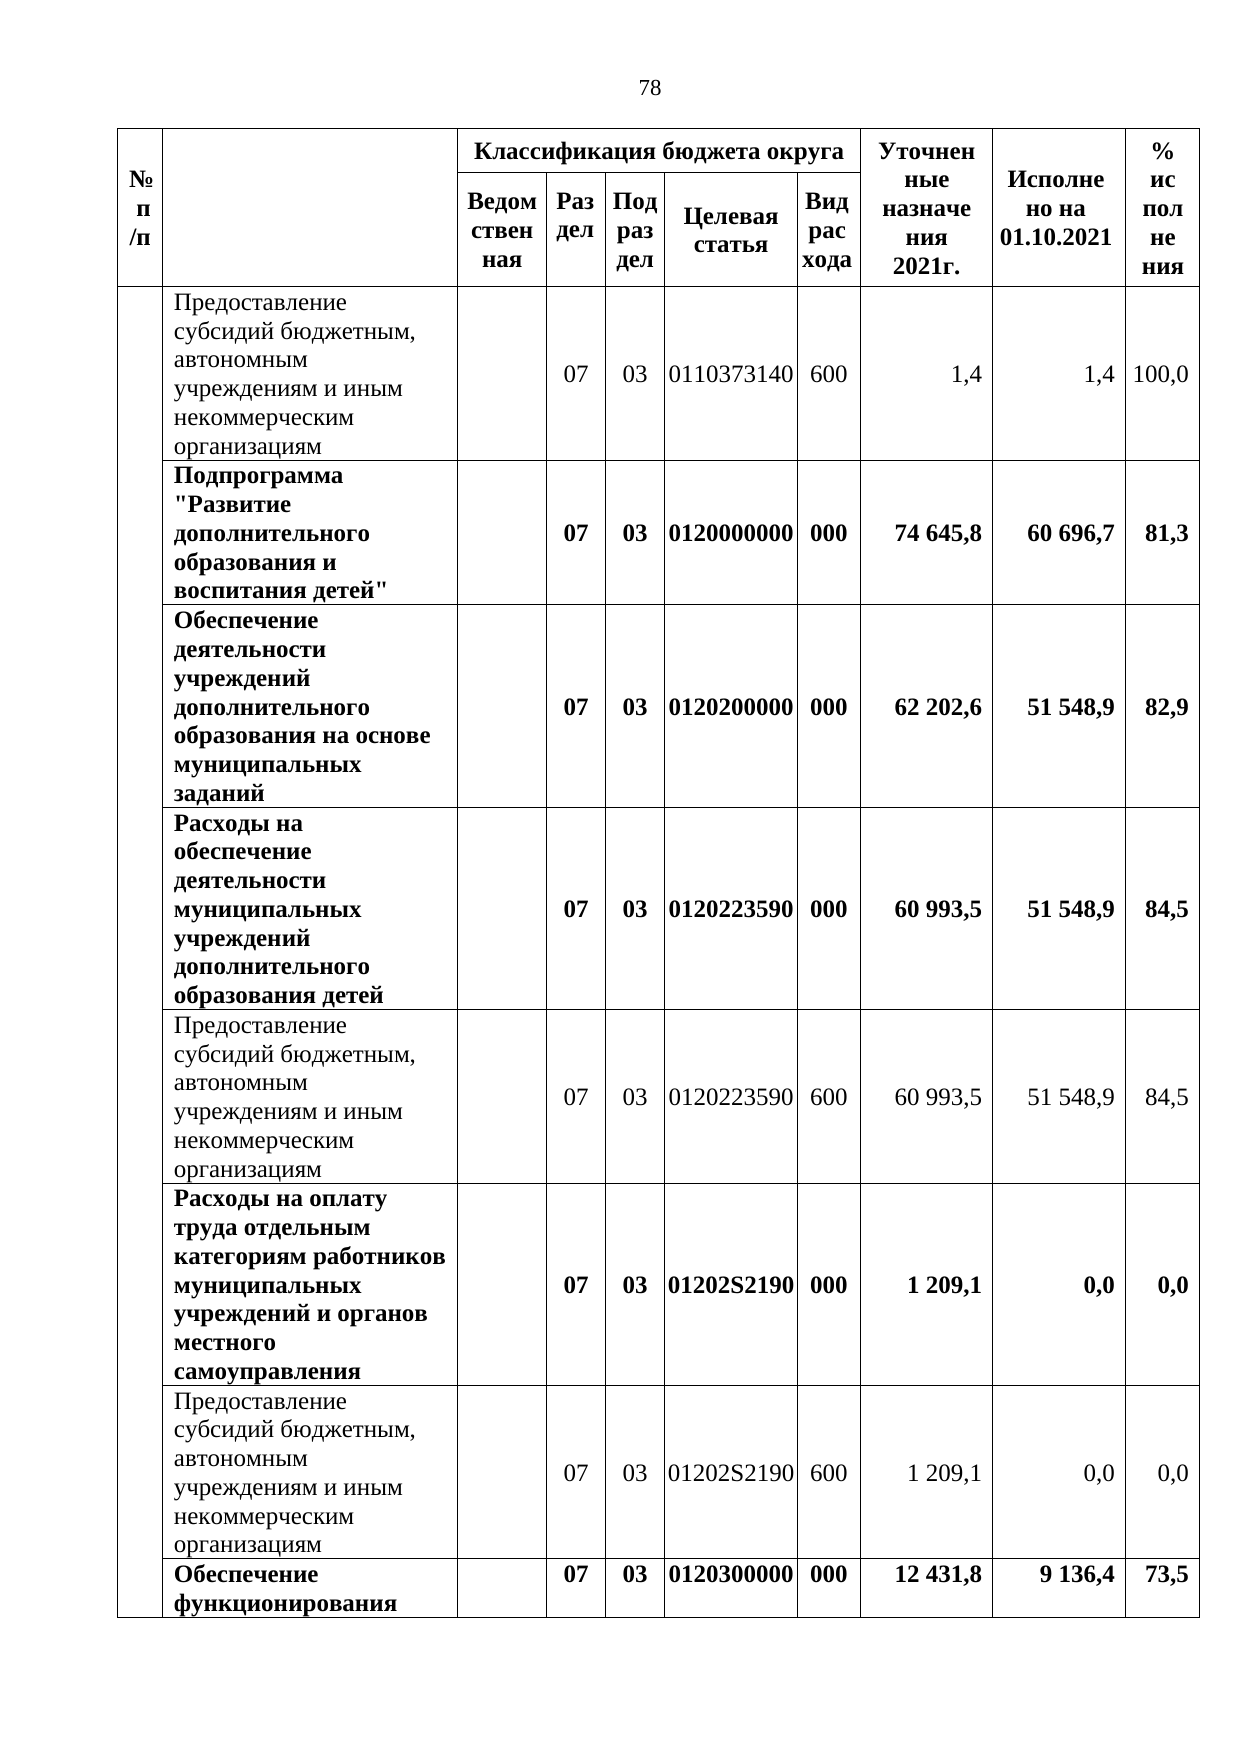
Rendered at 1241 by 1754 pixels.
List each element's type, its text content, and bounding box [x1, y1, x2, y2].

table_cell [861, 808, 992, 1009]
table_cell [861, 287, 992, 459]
table_cell [547, 256, 605, 286]
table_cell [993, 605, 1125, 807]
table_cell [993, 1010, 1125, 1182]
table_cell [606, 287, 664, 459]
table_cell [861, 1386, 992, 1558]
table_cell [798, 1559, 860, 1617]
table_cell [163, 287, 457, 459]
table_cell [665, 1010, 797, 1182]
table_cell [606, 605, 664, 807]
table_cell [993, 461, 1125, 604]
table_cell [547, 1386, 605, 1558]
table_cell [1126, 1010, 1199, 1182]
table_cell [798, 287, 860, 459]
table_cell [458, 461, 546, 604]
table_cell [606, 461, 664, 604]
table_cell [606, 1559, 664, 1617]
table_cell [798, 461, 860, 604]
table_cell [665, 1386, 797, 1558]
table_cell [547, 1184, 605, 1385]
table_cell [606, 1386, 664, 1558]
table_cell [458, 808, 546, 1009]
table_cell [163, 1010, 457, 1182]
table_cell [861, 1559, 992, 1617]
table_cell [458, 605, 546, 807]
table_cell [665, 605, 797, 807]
table_cell Раз дел [547, 173, 605, 256]
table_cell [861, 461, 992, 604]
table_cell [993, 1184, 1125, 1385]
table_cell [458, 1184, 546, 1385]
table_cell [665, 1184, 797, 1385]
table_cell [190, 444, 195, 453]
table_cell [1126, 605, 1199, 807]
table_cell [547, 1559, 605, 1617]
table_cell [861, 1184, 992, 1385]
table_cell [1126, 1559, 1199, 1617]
table_cell Под раз дел [606, 173, 664, 286]
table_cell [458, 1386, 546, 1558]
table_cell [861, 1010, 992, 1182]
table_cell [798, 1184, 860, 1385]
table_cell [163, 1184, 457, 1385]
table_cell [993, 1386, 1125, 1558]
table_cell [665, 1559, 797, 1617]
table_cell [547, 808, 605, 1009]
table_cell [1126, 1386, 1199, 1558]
table_header № п/п [118, 129, 162, 286]
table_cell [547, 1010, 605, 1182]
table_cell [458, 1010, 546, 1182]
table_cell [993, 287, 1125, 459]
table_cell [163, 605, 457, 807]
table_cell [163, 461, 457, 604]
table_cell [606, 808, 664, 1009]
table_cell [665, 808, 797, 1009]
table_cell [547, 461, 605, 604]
table_cell Вид рас хода [798, 173, 860, 286]
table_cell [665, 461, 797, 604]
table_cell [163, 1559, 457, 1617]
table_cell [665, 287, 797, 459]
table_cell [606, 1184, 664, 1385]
table_header Классификация бюджета округа [458, 129, 860, 172]
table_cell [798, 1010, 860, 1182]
table_header Уточненные назначе ния 2021г. [861, 129, 992, 286]
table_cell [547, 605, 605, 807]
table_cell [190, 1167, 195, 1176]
table_header % ис полне ния [1126, 129, 1199, 286]
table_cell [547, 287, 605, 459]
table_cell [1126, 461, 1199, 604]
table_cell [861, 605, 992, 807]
table_header [163, 129, 457, 286]
table_cell Ведом ствен ная [458, 173, 546, 286]
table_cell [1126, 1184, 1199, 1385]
table_cell Целевая статья [665, 173, 797, 286]
table_header Исполне но на 01.10.2021 [993, 129, 1125, 286]
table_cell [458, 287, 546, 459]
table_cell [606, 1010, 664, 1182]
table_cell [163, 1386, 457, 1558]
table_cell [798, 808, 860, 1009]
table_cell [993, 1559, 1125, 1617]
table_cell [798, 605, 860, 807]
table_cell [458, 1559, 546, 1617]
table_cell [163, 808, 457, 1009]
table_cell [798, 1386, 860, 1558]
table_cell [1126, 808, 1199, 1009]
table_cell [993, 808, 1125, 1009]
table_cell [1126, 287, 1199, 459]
